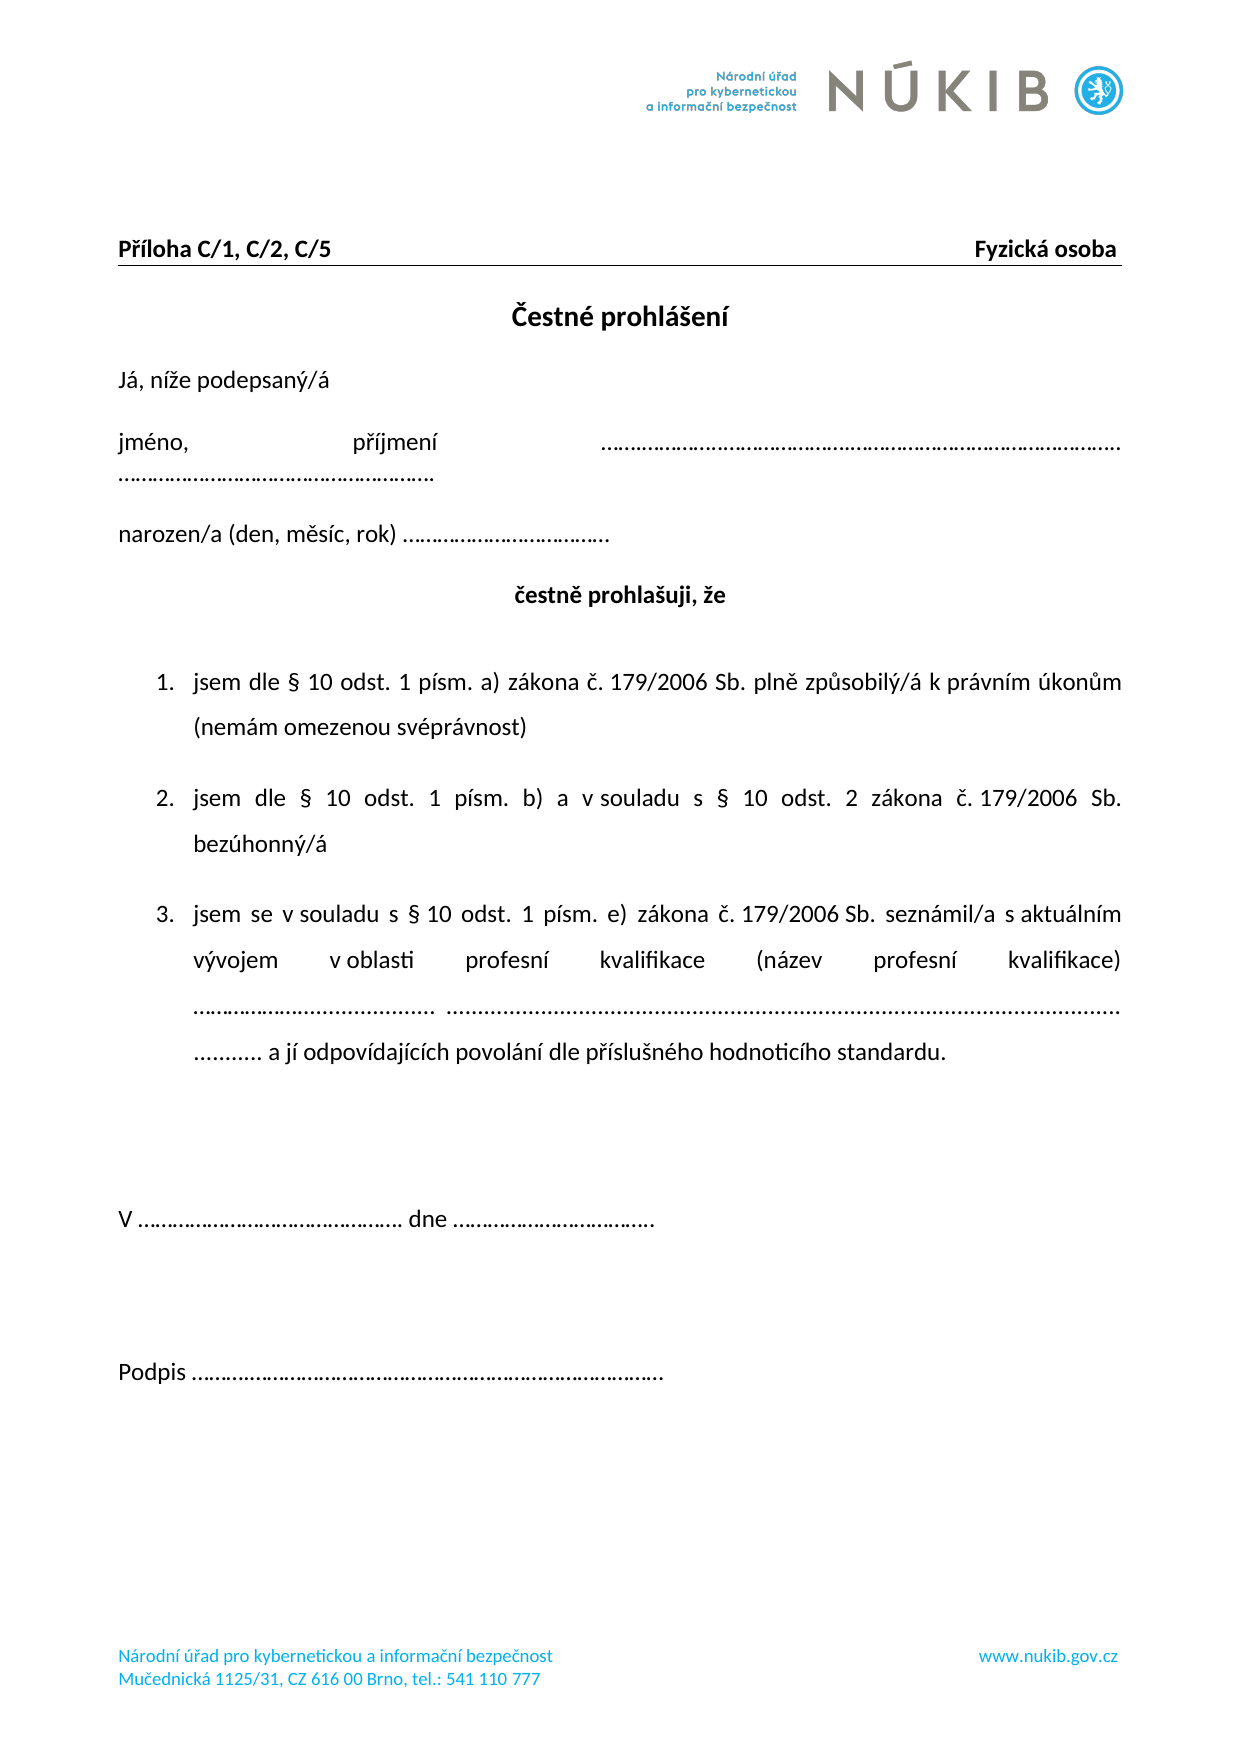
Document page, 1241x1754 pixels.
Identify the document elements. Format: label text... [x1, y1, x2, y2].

text Čestné prohlášení [118, 298, 1122, 333]
list jsem dle § 10 odst. 1 písm. b) a v souladu s § 10 odst. 2 zákona č. 179/2006 Sb. bezúhonný/á [156, 782, 1122, 858]
text narozen/a (den, měsíc, rok) ……………………………… [118, 518, 1122, 549]
list jsem se v souladu s § 10 odst. 1 písm. e) zákona č. 179/2006 Sb. seznámil/a s aktuálním vývojem v oblasti profesní kvalifikace (název profesní kvalifikace) ………………...................... ...................................................................................................................... a jí odpovídajících povolání dle příslušného hodnoticího standardu. [156, 898, 1122, 1066]
text čestně prohlašuji, že [118, 579, 1122, 610]
picture [621, 42, 1147, 139]
text Podpis ……….……………………………………………………………… [118, 1356, 1122, 1387]
text jméno, příjmení …….…………..………………….………………………………………..………………………………………………. [118, 426, 1122, 487]
text Příloha C/1, C/2, C/5 Fyzická osoba [118, 233, 1122, 265]
text V ………………………………………. dne …………………………….. [118, 1203, 1122, 1234]
text Já, níže podepsaný/á [118, 364, 1122, 395]
list jsem dle § 10 odst. 1 písm. a) zákona č. 179/2006 Sb. plně způsobilý/á k právním úkonům (nemám omezenou svéprávnost) [156, 666, 1122, 742]
